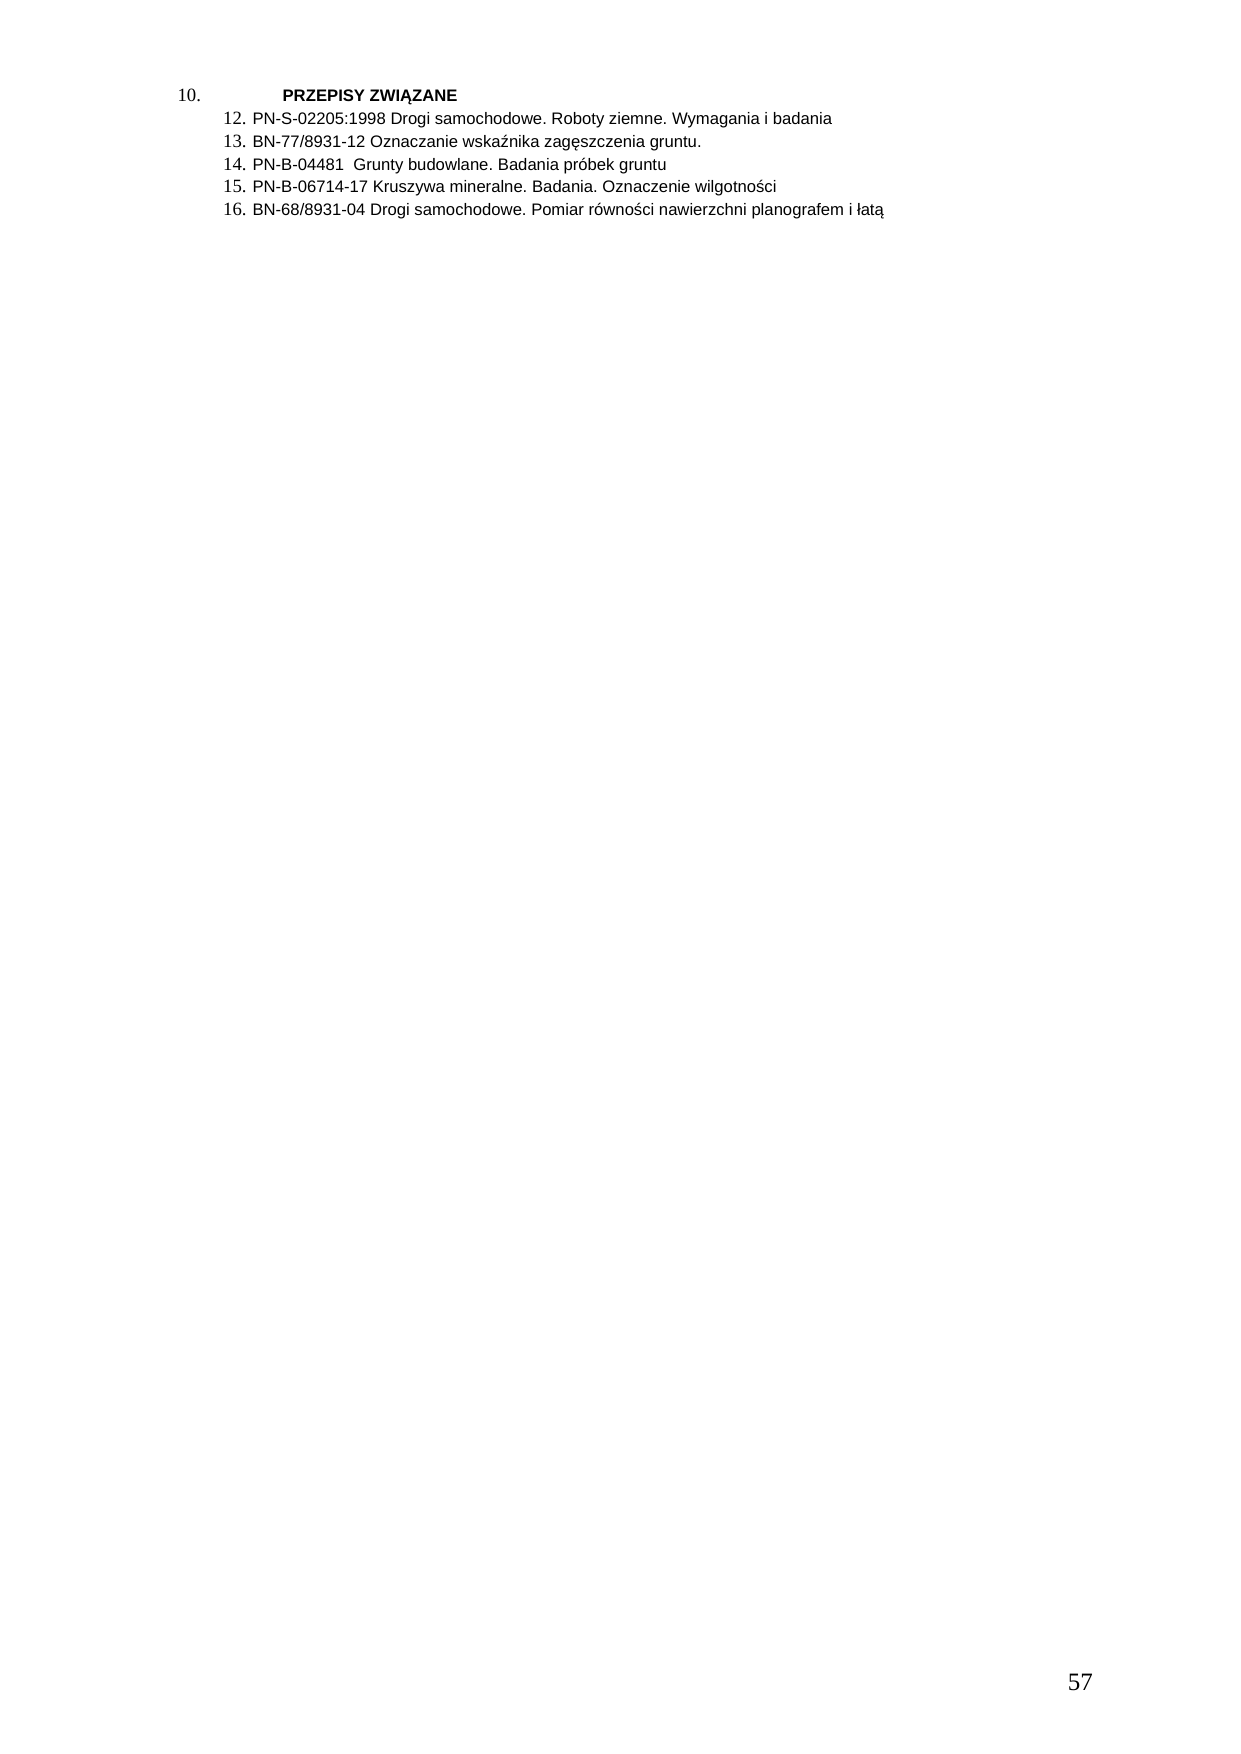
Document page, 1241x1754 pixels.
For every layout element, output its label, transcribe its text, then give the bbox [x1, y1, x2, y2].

list PN-B-04481 Grunty budowlane. Badania próbek gruntu [223, 152, 1090, 174]
list BN-68/8931-04 Drogi samochodowe. Pomiar równości nawierzchni planografem i łatą [223, 198, 1090, 219]
list PN-S-02205:1998 Drogi samochodowe. Roboty ziemne. Wymagania i badania [223, 107, 1090, 128]
list BN-77/8931-12 Oznaczanie wskaźnika zagęszczenia gruntu. [223, 130, 1090, 151]
list PRZEPISY ZWIĄZANE [177, 83, 1092, 105]
list PN-B-06714-17 Kruszywa mineralne. Badania. Oznaczenie wilgotności [223, 175, 1090, 197]
